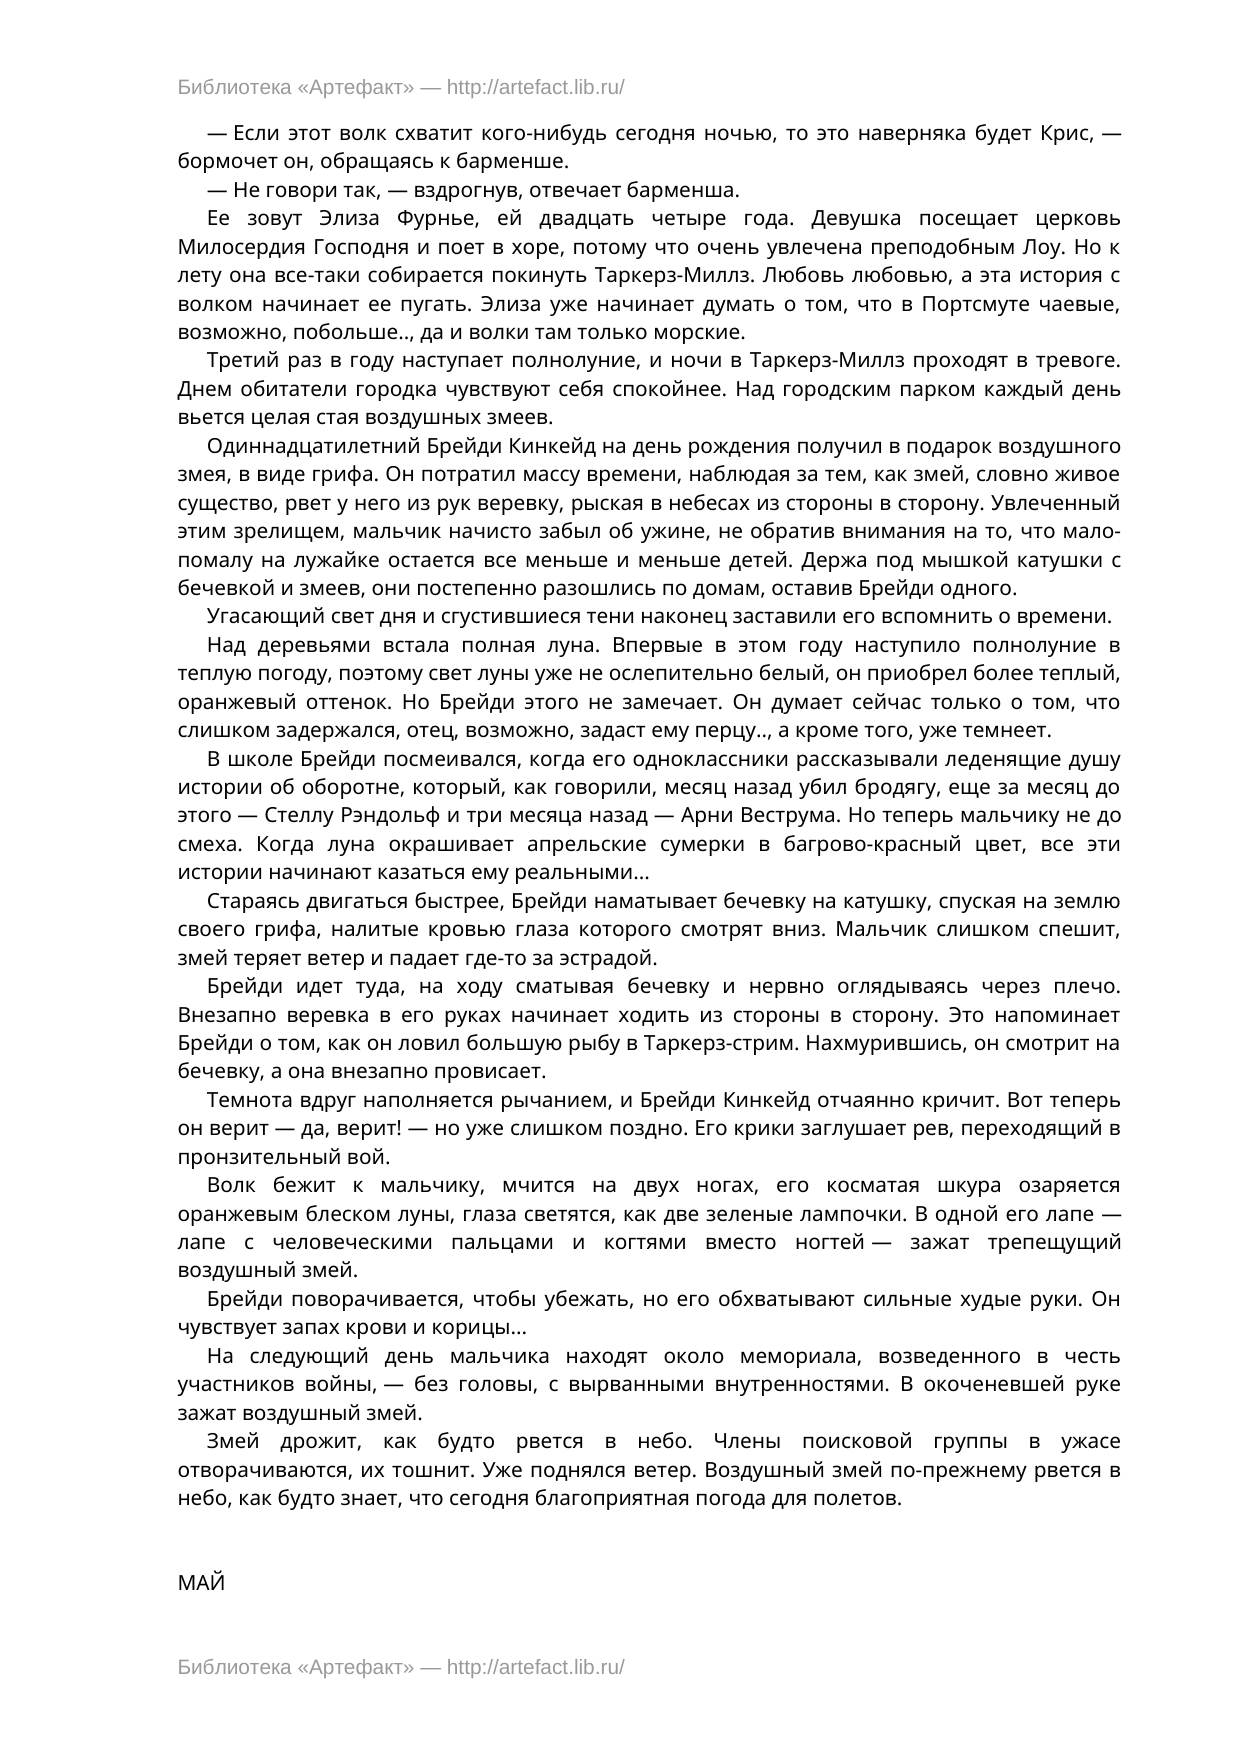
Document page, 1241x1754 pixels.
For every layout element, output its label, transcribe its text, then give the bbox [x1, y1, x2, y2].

text Угасающий свет дня и сгустившиеся тени наконец заставили его вспомнить о времени. [177, 602, 1122, 630]
text На следующий день мальчика находят около мемориала, возведенного в честь участников войны, — без головы, с вырванными внутренностями. В окоченевшей руке зажат воздушный змей. [177, 1341, 1122, 1426]
text Ее зовут Элиза Фурнье, ей двадцать четыре года. Девушка посещает церковь Милосердия Господня и поет в хоре, потому что очень увлечена преподобным Лоу. Но к лету она все-таки собирается покинуть Таркерз-Миллз. Любовь любовью, а эта история с волком начинает ее пугать. Элиза уже начинает думать о том, что в Портсмуте чаевые, возможно, побольше.., да и волки там только морские. [177, 203, 1122, 346]
text В школе Брейди посмеивался, когда его одноклассники рассказывали леденящие душу истории об оборотне, который, как говорили, месяц назад убил бродягу, еще за месяц до этого — Стеллу Рэндольф и три месяца назад — Арни Веструма. Но теперь мальчику не до смеха. Когда луна окрашивает апрельские сумерки в багрово-красный цвет, все эти истории начинают казаться ему реальными... [177, 744, 1122, 886]
text — Если этот волк схватит кого-нибудь сегодня ночью, то это наверняка будет Крис, — бормочет он, обращаясь к барменше. [177, 118, 1122, 175]
text Брейди поворачивается, чтобы убежать, но его обхватывают сильные худые руки. Он чувствует запах крови и корицы... [177, 1284, 1122, 1341]
text Змей дрожит, как будто рвется в небо. Члены поисковой группы в ужасе отворачиваются, их тошнит. Уже поднялся ветер. Воздушный змей по-прежнему рвется в небо, как будто знает, что сегодня благоприятная погода для полетов. [177, 1426, 1122, 1512]
text Над деревьями встала полная луна. Впервые в этом году наступило полнолуние в теплую погоду, поэтому свет луны уже не ослепительно белый, он приобрел более теплый, оранжевый оттенок. Но Брейди этого не замечает. Он думает сейчас только о том, что слишком задержался, отец, возможно, задаст ему перцу.., а кроме того, уже темнеет. [177, 630, 1122, 744]
text Темнота вдруг наполняется рычанием, и Брейди Кинкейд отчаянно кричит. Вот теперь он верит — да, верит! — но уже слишком поздно. Его крики заглушает рев, переходящий в пронзительный вой. [177, 1085, 1122, 1170]
text Третий раз в году наступает полнолуние, и ночи в Таркерз-Миллз проходят в тревоге. Днем обитатели городка чувствуют себя спокойнее. Над городским парком каждый день вьется целая стая воздушных змеев. [177, 346, 1122, 431]
text Брейди идет туда, на ходу сматывая бечевку и нервно оглядываясь через плечо. Внезапно веревка в его руках начинает ходить из стороны в сторону. Это напоминает Брейди о том, как он ловил большую рыбу в Таркерз-стрим. Нахмурившись, он смотрит на бечевку, а она внезапно провисает. [177, 971, 1122, 1085]
text Одиннадцатилетний Брейди Кинкейд на день рождения получил в подарок воздушного змея, в виде грифа. Он потратил массу времени, наблюдая за тем, как змей, словно живое существо, рвет у него из рук веревку, рыская в небесах из стороны в сторону. Увлеченный этим зрелищем, мальчик начисто забыл об ужине, не обратив внимания на то, что мало-помалу на лужайке остается все меньше и меньше детей. Держа под мышкой катушки с бечевкой и змеев, они постепенно разошлись по домам, оставив Брейди одного. [177, 431, 1122, 602]
text МАЙ [177, 1568, 1122, 1597]
text — Не говори так, — вздрогнув, отвечает барменша. [177, 175, 1122, 203]
text Волк бежит к мальчику, мчится на двух ногах, его косматая шкура озаряется оранжевым блеском луны, глаза светятся, как две зеленые лампочки. В одной его лапе — лапе с человеческими пальцами и когтями вместо ногтей — зажат трепещущий воздушный змей. [177, 1170, 1122, 1284]
text Стараясь двигаться быстрее, Брейди наматывает бечевку на катушку, спуская на землю своего грифа, налитые кровью глаза которого смотрят вниз. Мальчик слишком спешит, змей теряет ветер и падает где-то за эстрадой. [177, 886, 1122, 971]
